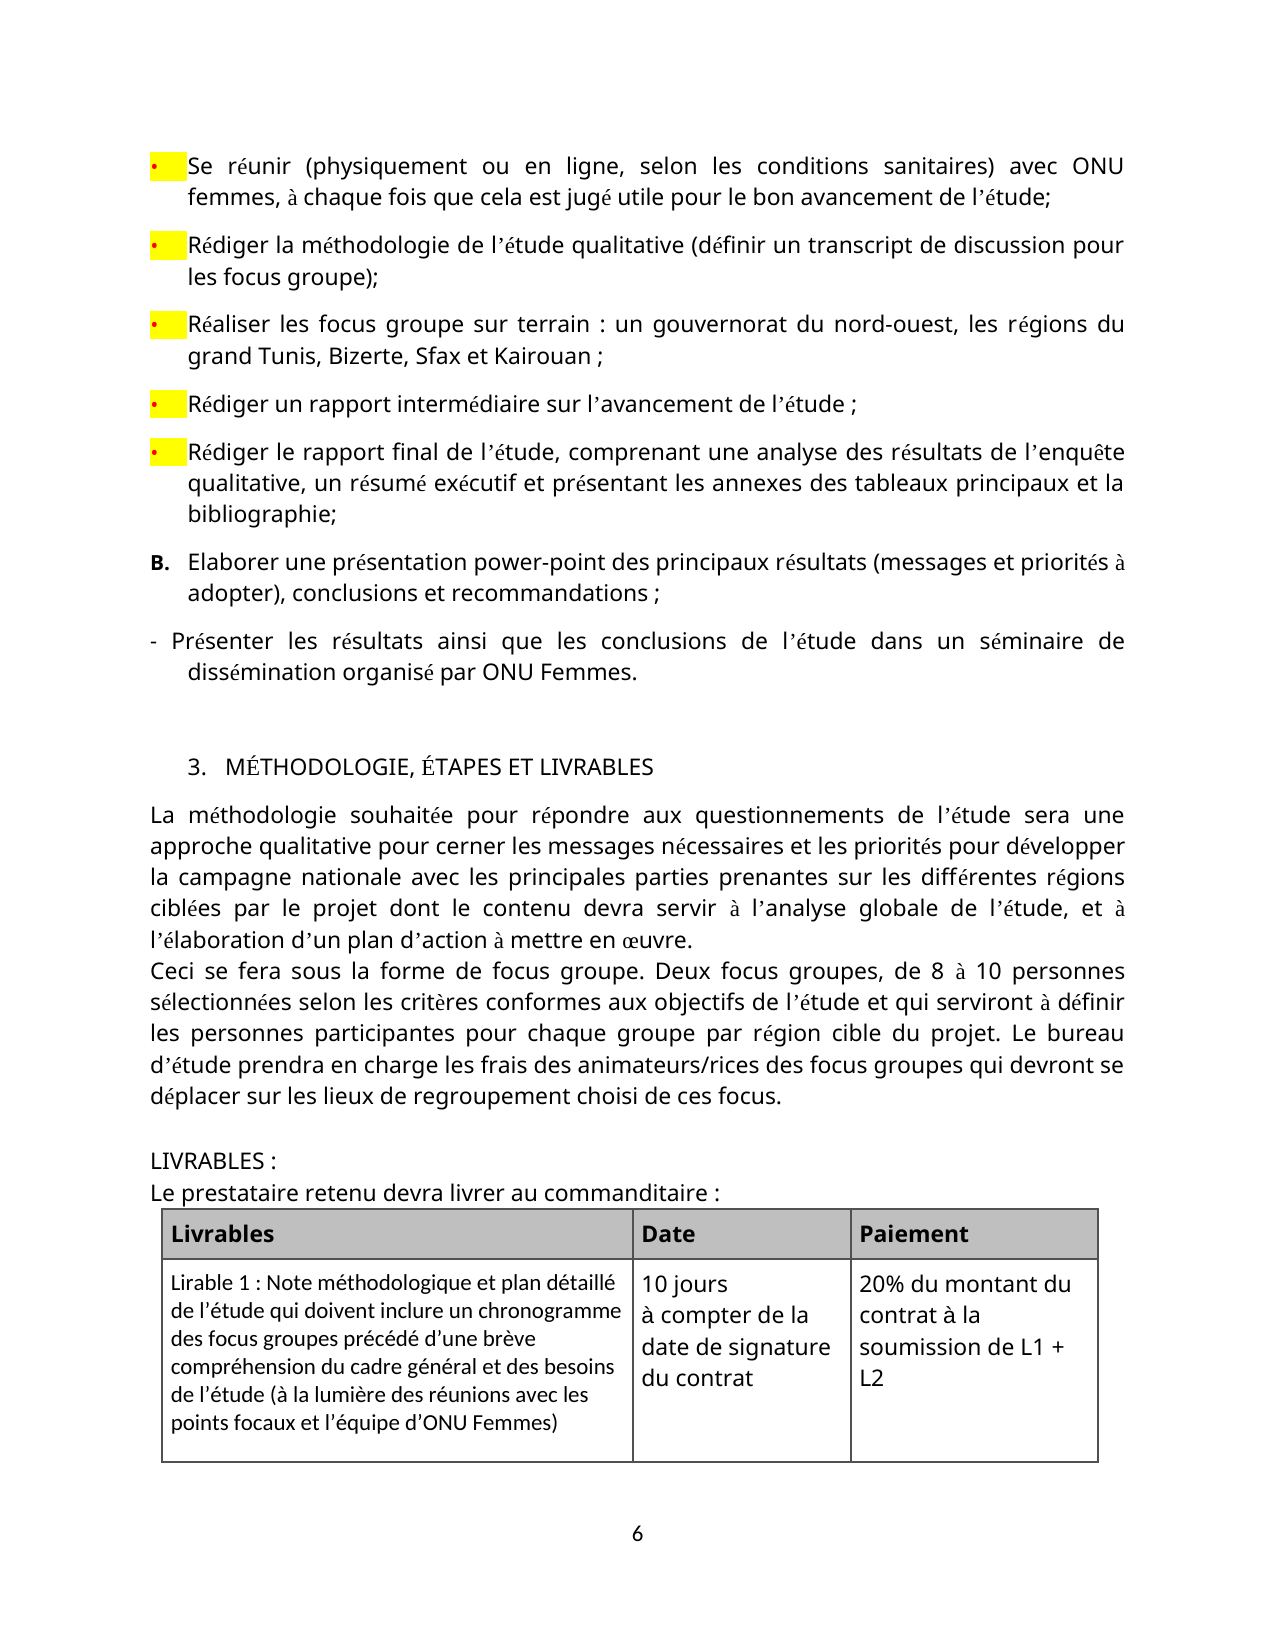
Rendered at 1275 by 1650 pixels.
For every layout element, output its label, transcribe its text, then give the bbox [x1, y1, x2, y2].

table_cell Lirable 1 : Note méthodologique et plan détaillé de l’étude qui doivent inclure un chronogramme des focus groupes précédé d’une brève compréhension du cadre général et des besoins de l’étude (à la lumière des réunions avec les points focaux et l’équipe d’ONU Femmes) [163, 1260, 632, 1461]
list Se réunir (physiquement ou en ligne, selon les conditions sanitaires) avec ONU femmes, à chaque fois que cela est jugé utile pour le bon avancement de l’étude; [150, 150, 1125, 212]
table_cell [852, 1260, 1097, 1461]
table_header Date [634, 1210, 850, 1258]
text La méthodologie souhaitée pour répondre aux questionnements de l’étude sera une approche qualitative pour cerner les messages nécessaires et les priorités pour développer la campagne nationale avec les principales parties prenantes sur les différentes régions ciblées par le projet dont le contenu devra servir à l’analyse globale de l’étude, et à l’élaboration d’un plan d’action à mettre en œuvre. [150, 799, 1125, 955]
list Rédiger la méthodologie de l’étude qualitative (définir un transcript de discussion pour les focus groupe); [150, 229, 1125, 292]
list Réaliser les focus groupe sur terrain : un gouvernorat du nord-ouest, les régions du grand Tunis, Bizerte, Sfax et Kairouan ; [150, 308, 1125, 371]
list Présenter les résultats ainsi que les conclusions de l’étude dans un séminaire de dissémination organisé par ONU Femmes. [150, 625, 1125, 687]
list Rédiger le rapport final de l’étude, comprenant une analyse des résultats de l’enquête qualitative, un résumé exécutif et présentant les annexes des tableaux principaux et la bibliographie; [150, 435, 1125, 529]
text Le prestataire retenu devra livrer au commanditaire : [150, 1176, 1125, 1208]
list Rédiger un rapport intermédiaire sur l’avancement de l’étude ; [150, 387, 1125, 419]
text Ceci se fera sous la forme de focus groupe. Deux focus groupes, de 8 à 10 personnes sélectionnées selon les critères conformes aux objectifs de l’étude et qui serviront à définir les personnes participantes pour chaque groupe par région cible du projet. Le bureau d’étude prendra en charge les frais des animateurs/rices des focus groupes qui devront se déplacer sur les lieux de regroupement choisi de ces focus. [150, 955, 1125, 1111]
text LIVRABLES : [150, 1145, 1125, 1176]
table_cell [634, 1260, 850, 1461]
table_header Paiement [852, 1210, 1097, 1258]
list Elaborer une présentation power-point des principaux résultats (messages et priorités à adopter), conclusions et recommandations ; [150, 546, 1125, 608]
list MÉTHODOLOGIE, ÉTAPES ET LIVRABLES [187, 751, 1125, 782]
table_header Livrables [163, 1210, 632, 1258]
